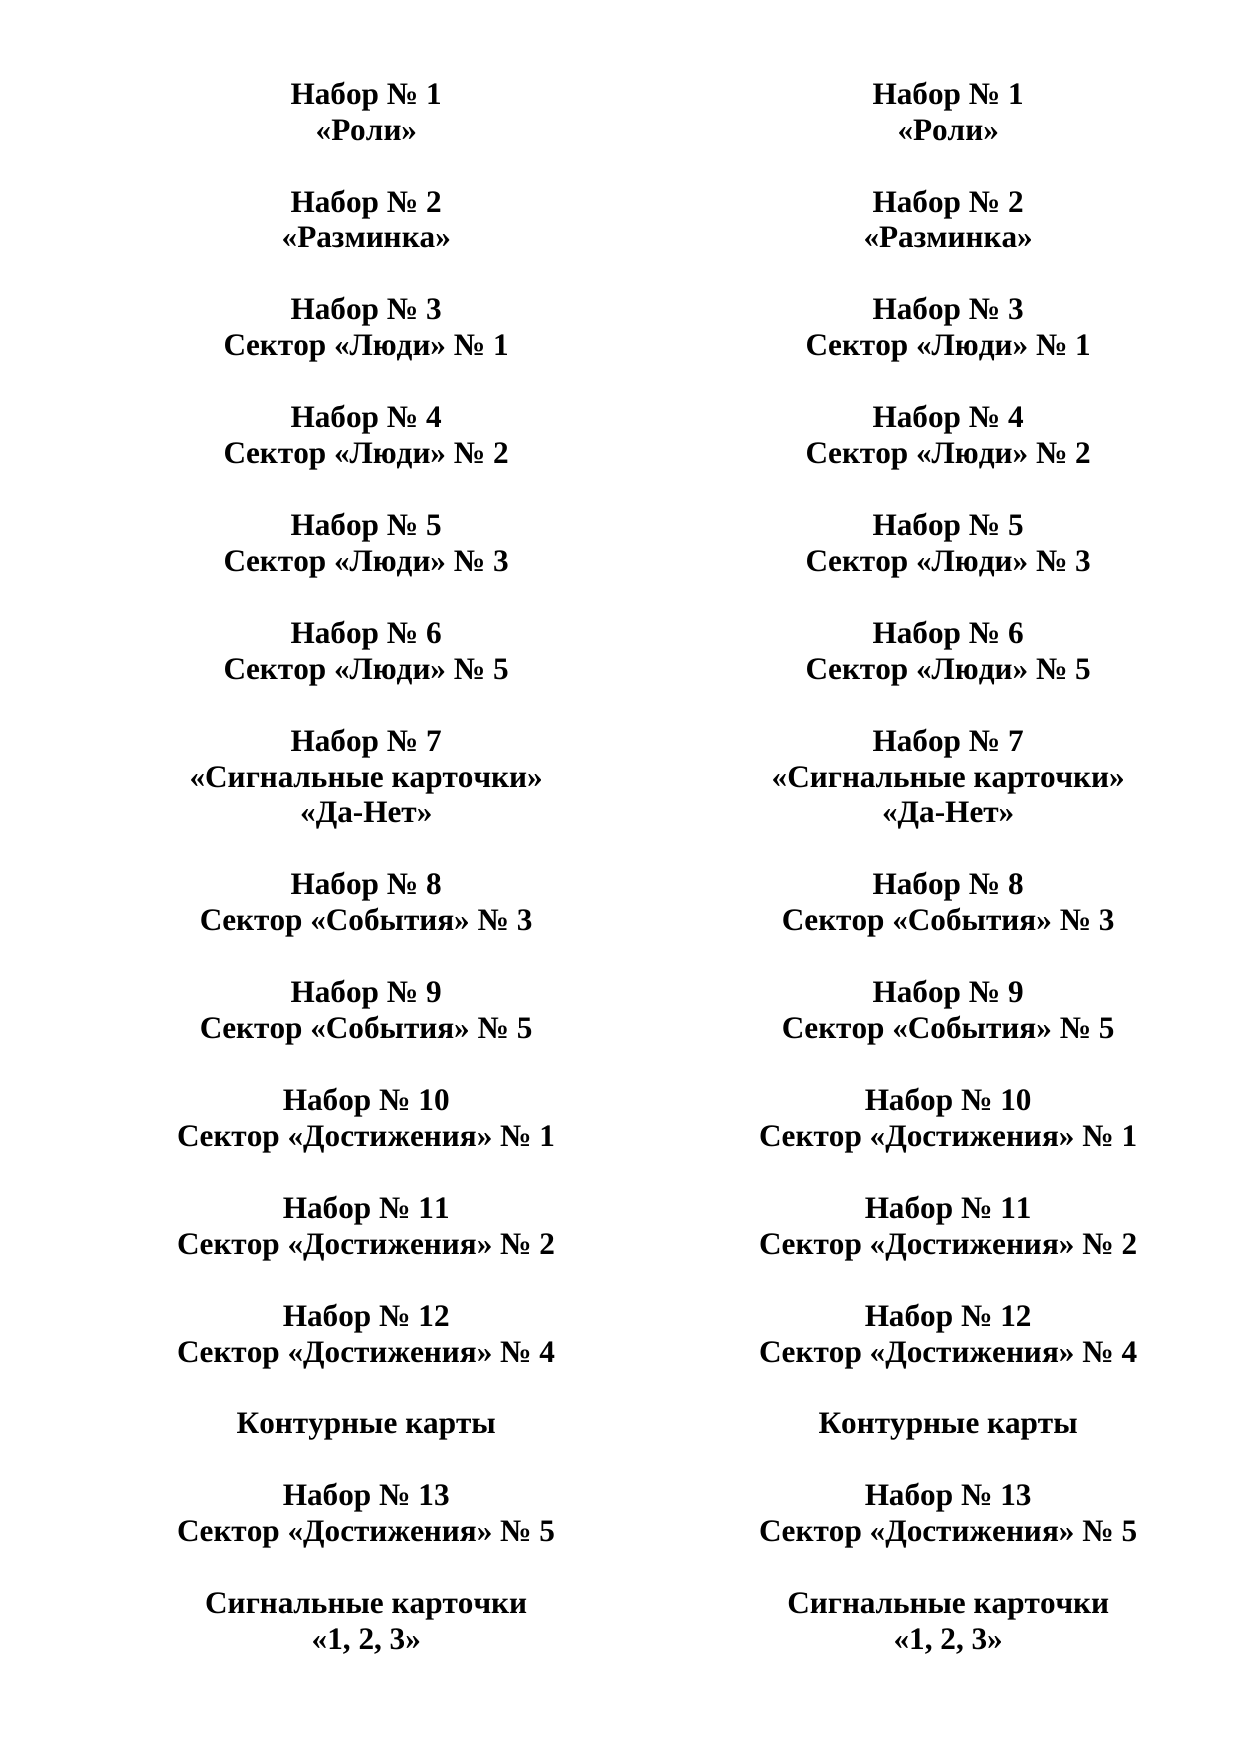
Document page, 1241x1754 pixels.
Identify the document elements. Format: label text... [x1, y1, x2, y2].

text Сектор «Достижения» № 4 [75, 1333, 583, 1369]
text Набор № 9 [75, 973, 583, 1009]
text Сектор «Достижения» № 5 [75, 1512, 583, 1548]
text Сектор «Люди» № 5 [657, 650, 1165, 686]
text Сектор «Люди» № 2 [75, 434, 583, 470]
text Набор № 11 [75, 1189, 583, 1225]
text Набор № 6 [75, 614, 583, 650]
text Набор № 4 [657, 398, 1165, 434]
text Набор № 1 [657, 75, 1165, 111]
text Контурные карты [657, 1405, 1165, 1441]
text «Роли» [75, 111, 583, 147]
text Сектор «Достижения» № 1 [657, 1117, 1165, 1153]
text «Сигнальные карточки» [657, 758, 1165, 794]
text Набор № 5 [75, 506, 583, 542]
text Сектор «События» № 5 [75, 1009, 583, 1045]
text Набор № 6 [657, 614, 1165, 650]
text Сектор «События» № 3 [75, 902, 583, 937]
text Сектор «Достижения» № 4 [657, 1333, 1165, 1369]
text Набор № 5 [657, 506, 1165, 542]
text Набор № 9 [657, 973, 1165, 1009]
text «Да-Нет» [75, 794, 583, 830]
text Набор № 4 [75, 398, 583, 434]
text «Разминка» [75, 219, 583, 255]
text Сектор «Люди» № 5 [75, 650, 583, 686]
text «Да-Нет» [657, 794, 1165, 830]
text Набор № 7 [657, 722, 1165, 758]
text Набор № 10 [657, 1081, 1165, 1117]
text Набор № 8 [657, 866, 1165, 902]
text Набор № 3 [657, 291, 1165, 327]
text Набор № 13 [657, 1477, 1165, 1512]
text Сектор «Люди» № 1 [75, 327, 583, 362]
text Набор № 7 [75, 722, 583, 758]
text Сектор «Достижения» № 1 [75, 1117, 583, 1153]
text Сигнальные карточки [75, 1584, 583, 1620]
text Сектор «События» № 3 [657, 902, 1165, 937]
text Набор № 10 [75, 1081, 583, 1117]
text Набор № 1 [75, 75, 583, 111]
text Сигнальные карточки [657, 1584, 1165, 1620]
text Набор № 12 [75, 1297, 583, 1333]
text Набор № 11 [657, 1189, 1165, 1225]
text Сектор «Люди» № 3 [657, 542, 1165, 578]
text Набор № 2 [657, 183, 1165, 219]
text Сектор «Достижения» № 2 [75, 1225, 583, 1261]
text Сектор «Люди» № 1 [657, 327, 1165, 362]
text Набор № 3 [75, 291, 583, 327]
text «Разминка» [657, 219, 1165, 255]
text Сектор «Люди» № 2 [657, 434, 1165, 470]
text Набор № 8 [75, 866, 583, 902]
text «1, 2, 3» [657, 1620, 1165, 1656]
text «1, 2, 3» [75, 1620, 583, 1656]
text Набор № 12 [657, 1297, 1165, 1333]
text Сектор «Люди» № 3 [75, 542, 583, 578]
text Контурные карты [75, 1405, 583, 1441]
text Набор № 2 [75, 183, 583, 219]
text Набор № 13 [75, 1477, 583, 1512]
text Сектор «Достижения» № 2 [657, 1225, 1165, 1261]
text Сектор «Достижения» № 5 [657, 1512, 1165, 1548]
text «Сигнальные карточки» [75, 758, 583, 794]
text «Роли» [657, 111, 1165, 147]
text Сектор «События» № 5 [657, 1009, 1165, 1045]
